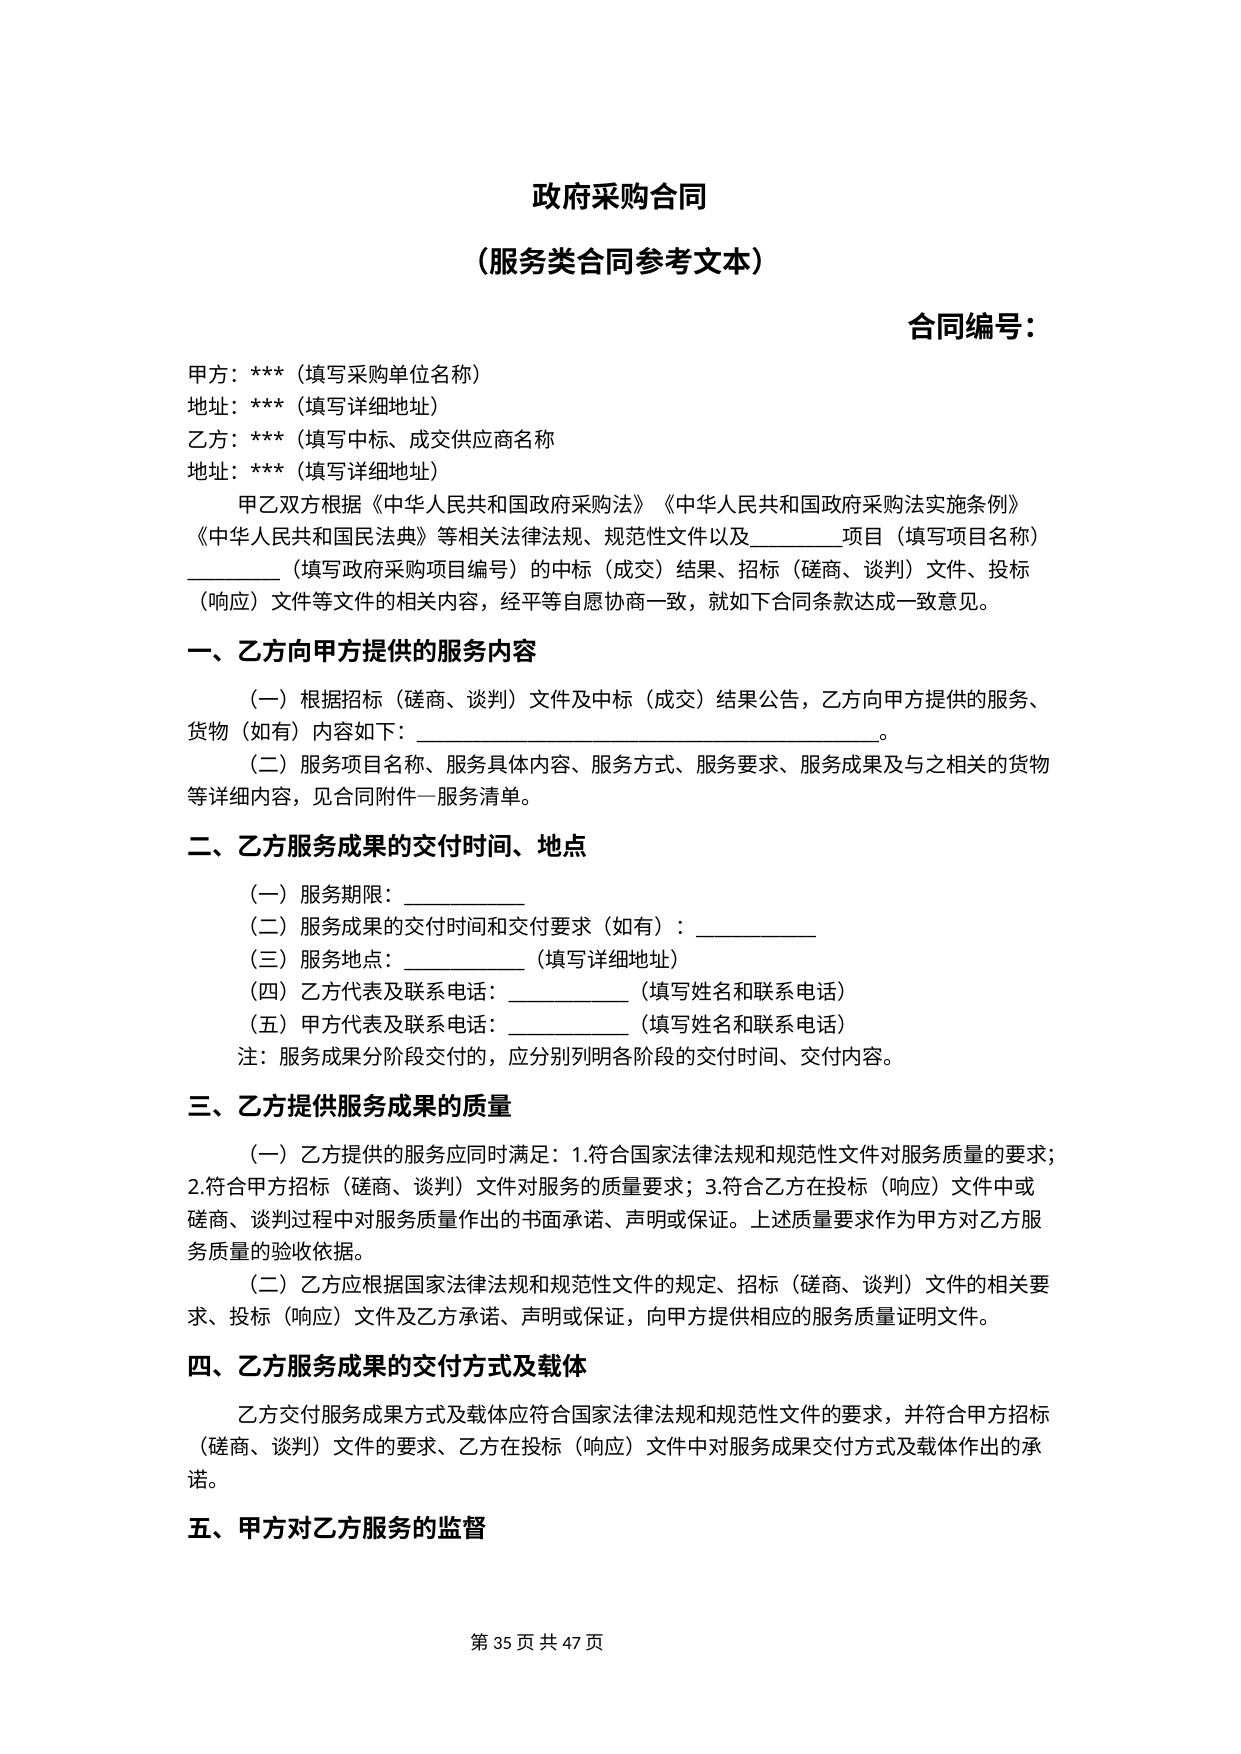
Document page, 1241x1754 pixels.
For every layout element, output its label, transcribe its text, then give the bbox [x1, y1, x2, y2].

text 三、乙方提供服务成果的质量 [187, 1072, 1053, 1137]
text （一）根据招标（磋商、谈判）文件及中标（成交）结果公告，乙方向甲方提供的服务、货物（如有）内容如下：__________________________________________________。 [187, 682, 1053, 747]
text （服务类合同参考文本） [187, 227, 1053, 292]
text 甲方：***（填写采购单位名称） [187, 357, 1053, 389]
text 注：服务成果分阶段交付的，应分别列明各阶段的交付时间、交付内容。 [187, 1039, 1053, 1072]
text （四）乙方代表及联系电话：_____________（填写姓名和联系电话） [187, 974, 1053, 1007]
text （三）服务地点：_____________（填写详细地址） [187, 942, 1053, 974]
text （二）服务成果的交付时间和交付要求（如有）：_____________ [187, 909, 1053, 942]
text 五、甲方对乙方服务的监督 [187, 1494, 1053, 1559]
text 四、乙方服务成果的交付方式及载体 [187, 1332, 1053, 1397]
text （一）乙方提供的服务应同时满足：1.符合国家法律法规和规范性文件对服务质量的要求；2.符合甲方招标（磋商、谈判）文件对服务的质量要求；3.符合乙方在投标（响应）文件中或磋商、谈判过程中对服务质量作出的书面承诺、声明或保证。上述质量要求作为甲方对乙方服务质量的验收依据。 [187, 1137, 1053, 1267]
text 乙方交付服务成果方式及载体应符合国家法律法规和规范性文件的要求，并符合甲方招标（磋商、谈判）文件的要求、乙方在投标（响应）文件中对服务成果交付方式及载体作出的承诺。 [187, 1397, 1053, 1494]
text 政府采购合同 [187, 162, 1053, 227]
text 二、乙方服务成果的交付时间、地点 [187, 812, 1053, 877]
text （一）服务期限：_____________ [187, 877, 1053, 909]
text （五）甲方代表及联系电话：_____________（填写姓名和联系电话） [187, 1007, 1053, 1039]
text （二）服务项目名称、服务具体内容、服务方式、服务要求、服务成果及与之相关的货物等详细内容，见合同附件—服务清单。 [187, 747, 1053, 812]
text （二）乙方应根据国家法律法规和规范性文件的规定、招标（磋商、谈判）文件的相关要求、投标（响应）文件及乙方承诺、声明或保证，向甲方提供相应的服务质量证明文件。 [187, 1267, 1053, 1332]
text 地址：***（填写详细地址） [187, 389, 1053, 422]
text 甲乙双方根据《中华人民共和国政府采购法》《中华人民共和国政府采购法实施条例》《中华人民共和国民法典》等相关法律法规、规范性文件以及__________项目（填写项目名称）__________（填写政府采购项目编号）的中标（成交）结果、招标（磋商、谈判）文件、投标（响应）文件等文件的相关内容，经平等自愿协商一致，就如下合同条款达成一致意见。 [187, 487, 1053, 617]
text 合同编号： [187, 292, 1053, 357]
text 地址：***（填写详细地址） [187, 454, 1053, 487]
text 乙方：***（填写中标、成交供应商名称 [187, 422, 1053, 454]
text 一、乙方向甲方提供的服务内容 [187, 617, 1053, 682]
